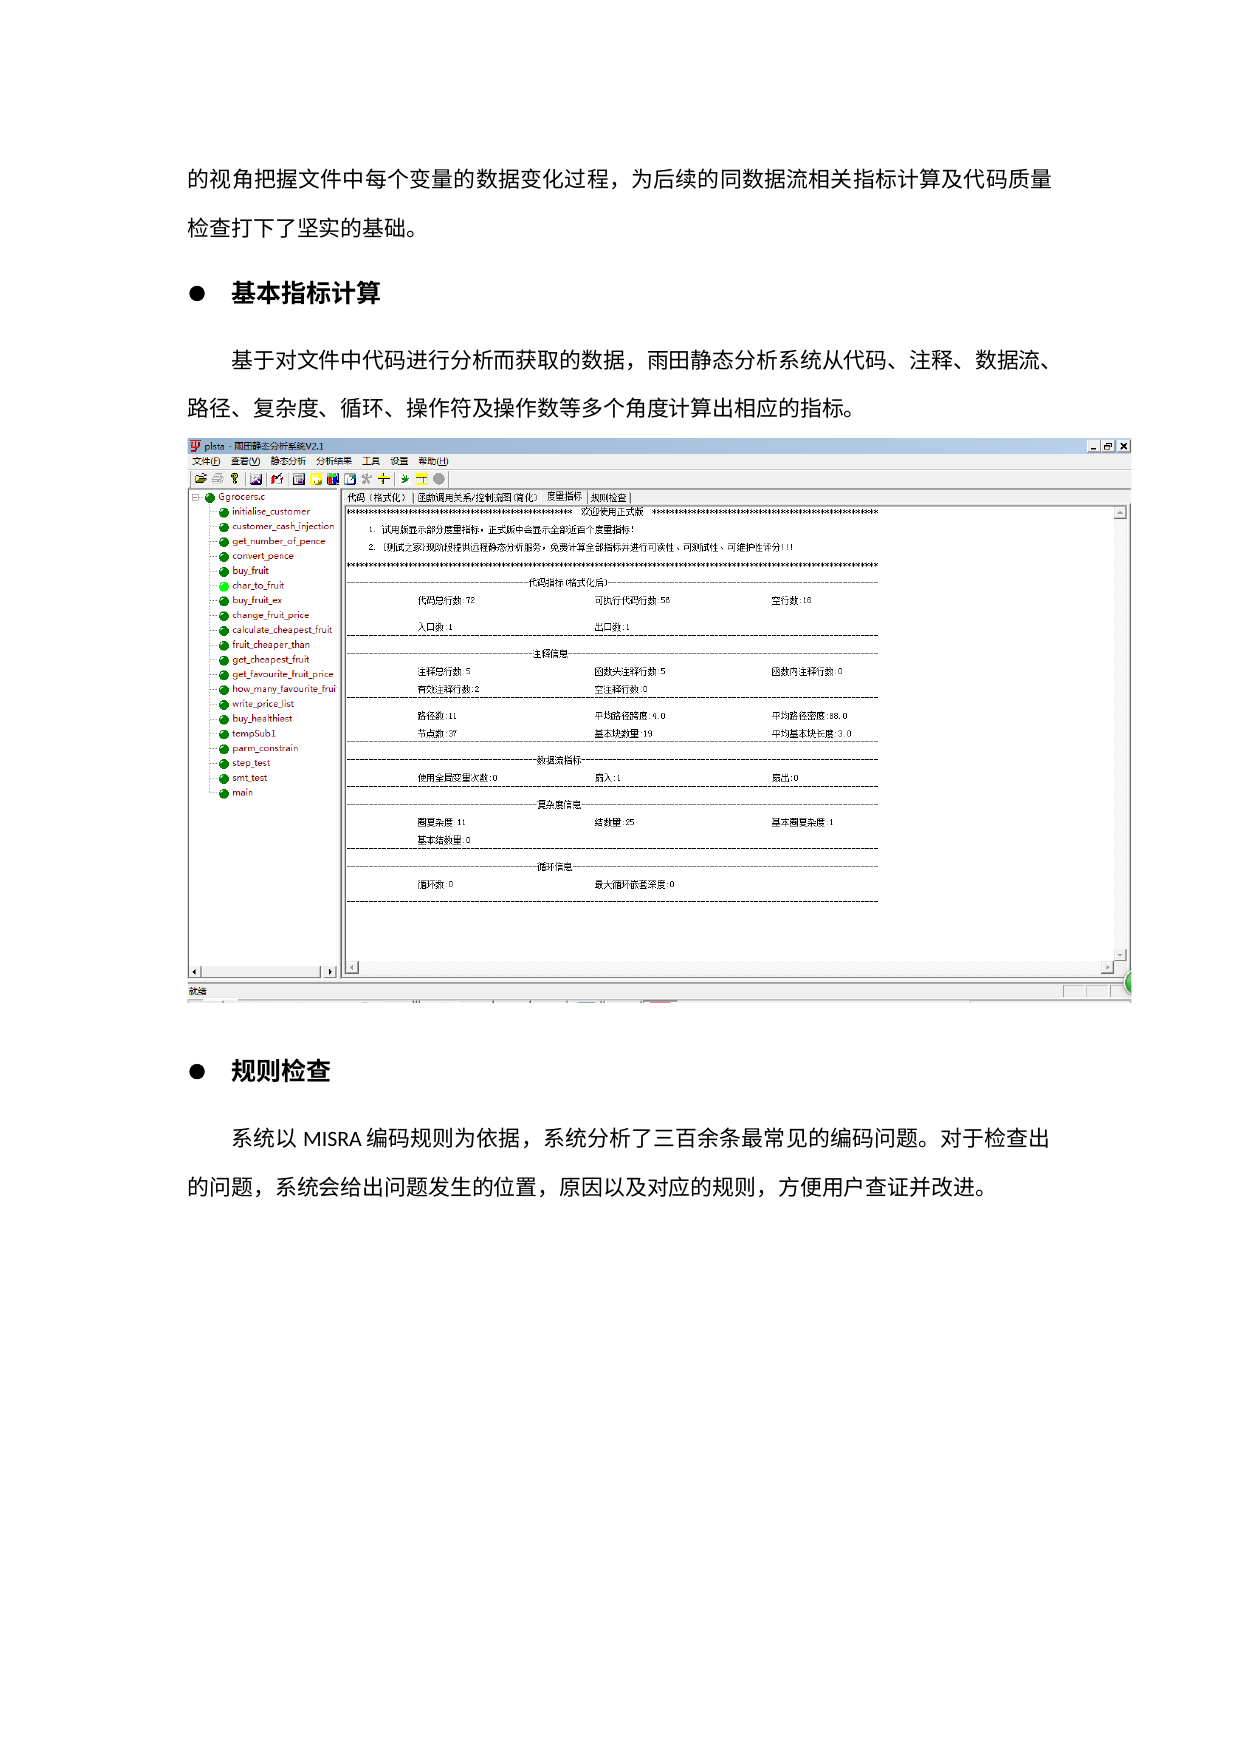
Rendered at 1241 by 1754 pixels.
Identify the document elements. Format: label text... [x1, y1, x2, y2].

list 基本指标计算 [187, 259, 1053, 324]
list 规则检查 [187, 1037, 1053, 1102]
picture [187, 438, 1132, 1003]
text 路径、复杂度、循环、操作符及操作数等多个角度计算出相应的指标。 [187, 391, 1053, 423]
text 系统以 MISRA编码规则为依据，系统分析了三百余条最常见的编码问题。对于检查出的问题，系统会给出问题发生的位置，原因以及对应的规则，方便用户查证并改进。 [187, 1120, 1053, 1202]
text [187, 162, 1053, 243]
text 基于对文件中代码进行分析而获取的数据，雨田静态分析系统从代码、注释、数据流、 [231, 342, 1053, 375]
